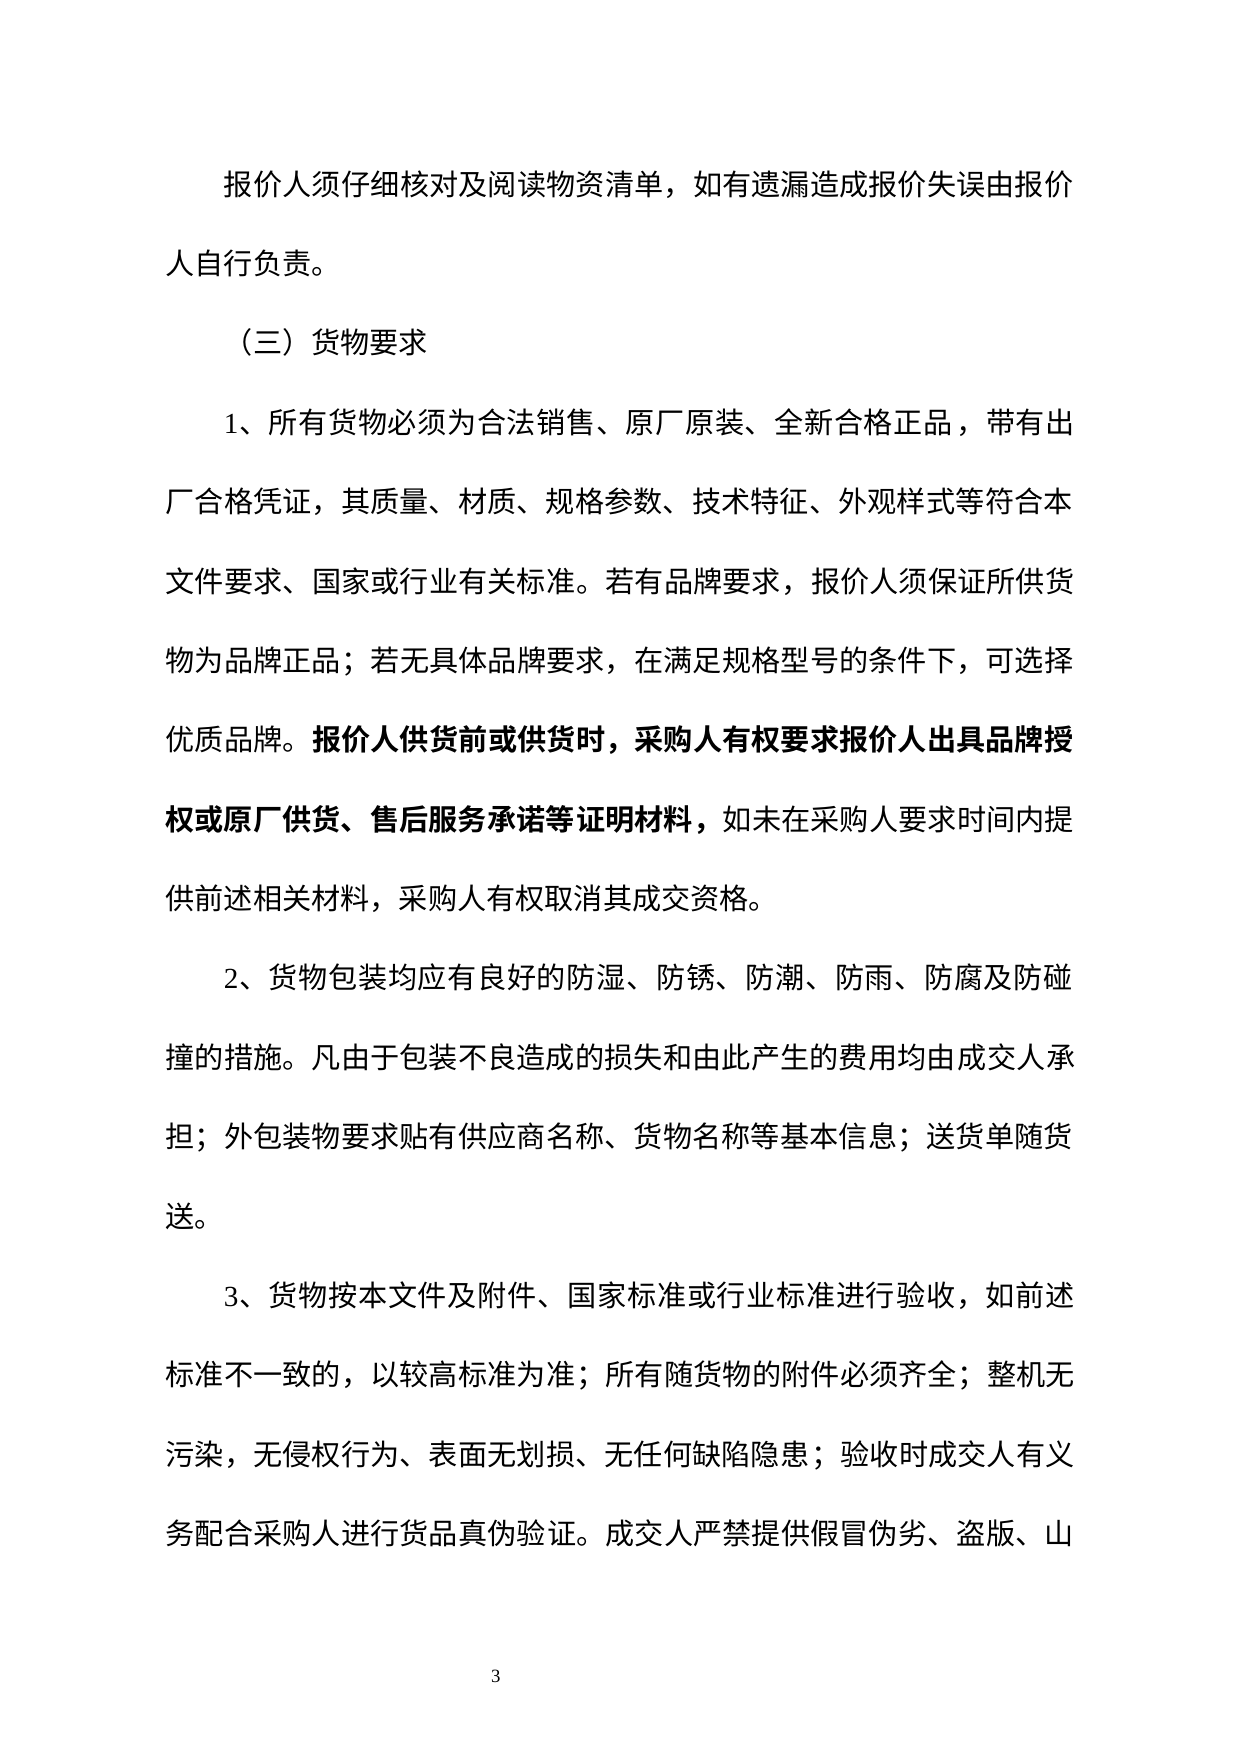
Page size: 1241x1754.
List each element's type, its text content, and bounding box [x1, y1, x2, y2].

list 货物要求 [165, 301, 1075, 381]
text 报价人须仔细核对及阅读物资清单，如有遗漏造成报价失误由报价人自行负责。 [165, 143, 1075, 301]
list 2、货物包装均应有良好的防湿、防锈、防潮、防雨、防腐及防碰撞的措施。凡由于包装不良造成的损失和由此产生的费用均由成交人承担；外包装物要求贴有供应商名称、货物名称等基本信息；送货单随货送。 [165, 936, 1075, 1254]
list 1、所有货物必须为合法销售、原厂原装、全新合格正品，带有出厂合格凭证，其质量、材质、规格参数、技术特征、外观样式等符合本文件要求、国家或行业有关标准。若有品牌要求，报价人须保证所供货物为品牌正品；若无具体品牌要求，在满足规格型号的条件下，可选择优质品牌。报价人供货前或供货时，采购人有权要求报价人出具品牌授权或原厂供货、售后服务承诺等证明材料，如未在采购人要求时间内提供前述相关材料，采购人有权取消其成交资格。 [165, 381, 1075, 936]
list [165, 1254, 1075, 1571]
